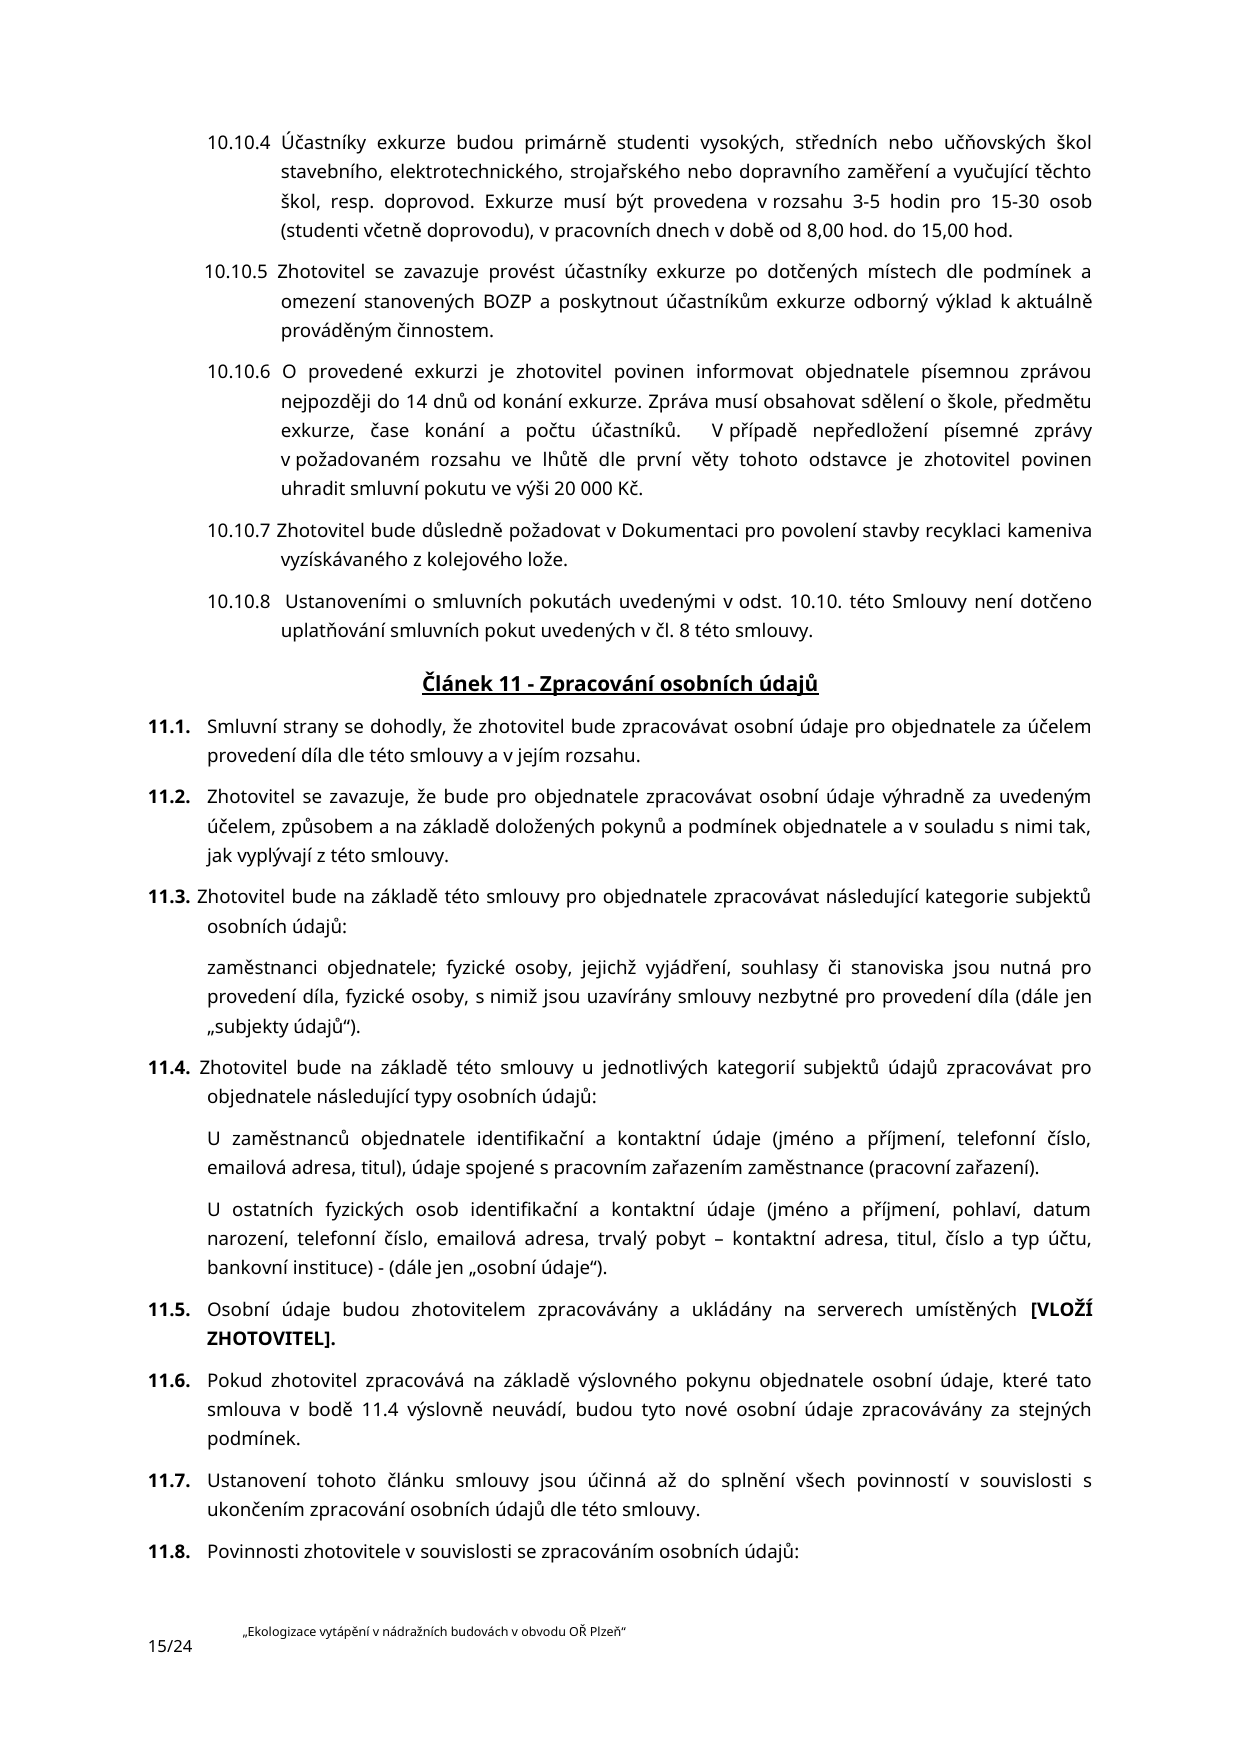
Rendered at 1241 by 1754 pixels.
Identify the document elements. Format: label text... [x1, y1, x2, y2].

text 11.5. Osobní údaje budou zhotovitelem zpracovávány a ukládány na serverech umístěných [VLOŽÍ ZHOTOVITEL]. [148, 1293, 1092, 1351]
text 11.4. Zhotovitel bude na základě této smlouvy u jednotlivých kategorií subjektů údajů zpracovávat pro objednatele následující typy osobních údajů: [148, 1051, 1092, 1110]
text 11.1. Smluvní strany se dohodly, že zhotovitel bude zpracovávat osobní údaje pro objednatele za účelem provedení díla dle této smlouvy a v jejím rozsahu. [148, 710, 1092, 768]
text 10.10.8 Ustanoveními o smluvních pokutách uvedenými v odst. 10.10. této Smlouvy není dotčeno uplatňování smluvních pokut uvedených v čl. 8 této smlouvy. [207, 585, 1092, 643]
text 10.10.6 O provedené exkurzi je zhotovitel povinen informovat objednatele písemnou zprávou nejpozději do 14 dnů od konání exkurze. Zpráva musí obsahovat sdělení o škole, předmětu exkurze, čase konání a počtu účastníků. V případě nepředložení písemné zprávy v požadovaném rozsahu ve lhůtě dle první věty tohoto odstavce je zhotovitel povinen uhradit smluvní pokutu ve výši 20 000 Kč. [207, 356, 1092, 501]
text 10.10.5 Zhotovitel se zavazuje provést účastníky exkurze po dotčených místech dle podmínek a omezení stanovených BOZP a poskytnout účastníkům exkurze odborný výklad k aktuálně prováděným činnostem. [204, 256, 1092, 343]
text 11.7. Ustanovení tohoto článku smlouvy jsou účinná až do splnění všech povinností v souvislosti s ukončením zpracování osobních údajů dle této smlouvy. [148, 1464, 1092, 1522]
text 10.10.7 Zhotovitel bude důsledně požadovat v Dokumentaci pro povolení stavby recyklaci kameniva vyzískávaného z kolejového lože. [207, 514, 1092, 572]
text 11.8. Povinnosti zhotovitele v souvislosti se zpracováním osobních údajů: [148, 1535, 1092, 1564]
text zaměstnanci objednatele; fyzické osoby, jejichž vyjádření, souhlasy či stanoviska jsou nutná pro provedení díla, fyzické osoby, s nimiž jsou uzavírány smlouvy nezbytné pro provedení díla (dále jen „subjekty údajů“). [207, 951, 1092, 1039]
text U zaměstnanců objednatele identifikační a kontaktní údaje (jméno a příjmení, telefonní číslo, emailová adresa, titul), údaje spojené s pracovním zařazením zaměstnance (pracovní zařazení). [207, 1122, 1092, 1181]
text 10.10.4 Účastníky exkurze budou primárně studenti vysokých, středních nebo učňovských škol stavebního, elektrotechnického, strojařského nebo dopravního zaměření a vyučující těchto škol, resp. doprovod. Exkurze musí být provedena v rozsahu 3-5 hodin pro 15-30 osob (studenti včetně doprovodu), v pracovních dnech v době od 8,00 hod. do 15,00 hod. [207, 126, 1092, 243]
text U ostatních fyzických osob identifikační a kontaktní údaje (jméno a příjmení, pohlaví, datum narození, telefonní číslo, emailová adresa, trvalý pobyt – kontaktní adresa, titul, číslo a typ účtu, bankovní instituce) - (dále jen „osobní údaje“). [207, 1193, 1092, 1281]
text 11.6. Pokud zhotovitel zpracovává na základě výslovného pokynu objednatele osobní údaje, které tato smlouva v bodě 11.4 výslovně neuvádí, budou tyto nové osobní údaje zpracovávány za stejných podmínek. [148, 1364, 1092, 1451]
text 11.3. Zhotovitel bude na základě této smlouvy pro objednatele zpracovávat následující kategorie subjektů osobních údajů: [148, 881, 1092, 939]
text 11.2. Zhotovitel se zavazuje, že bude pro objednatele zpracovávat osobní údaje výhradně za uvedeným účelem, způsobem a na základě doložených pokynů a podmínek objednatele a v souladu s nimi tak, jak vyplývají z této smlouvy. [148, 781, 1092, 868]
subtitle Článek 11 - Zpracování osobních údajů [148, 668, 1092, 697]
